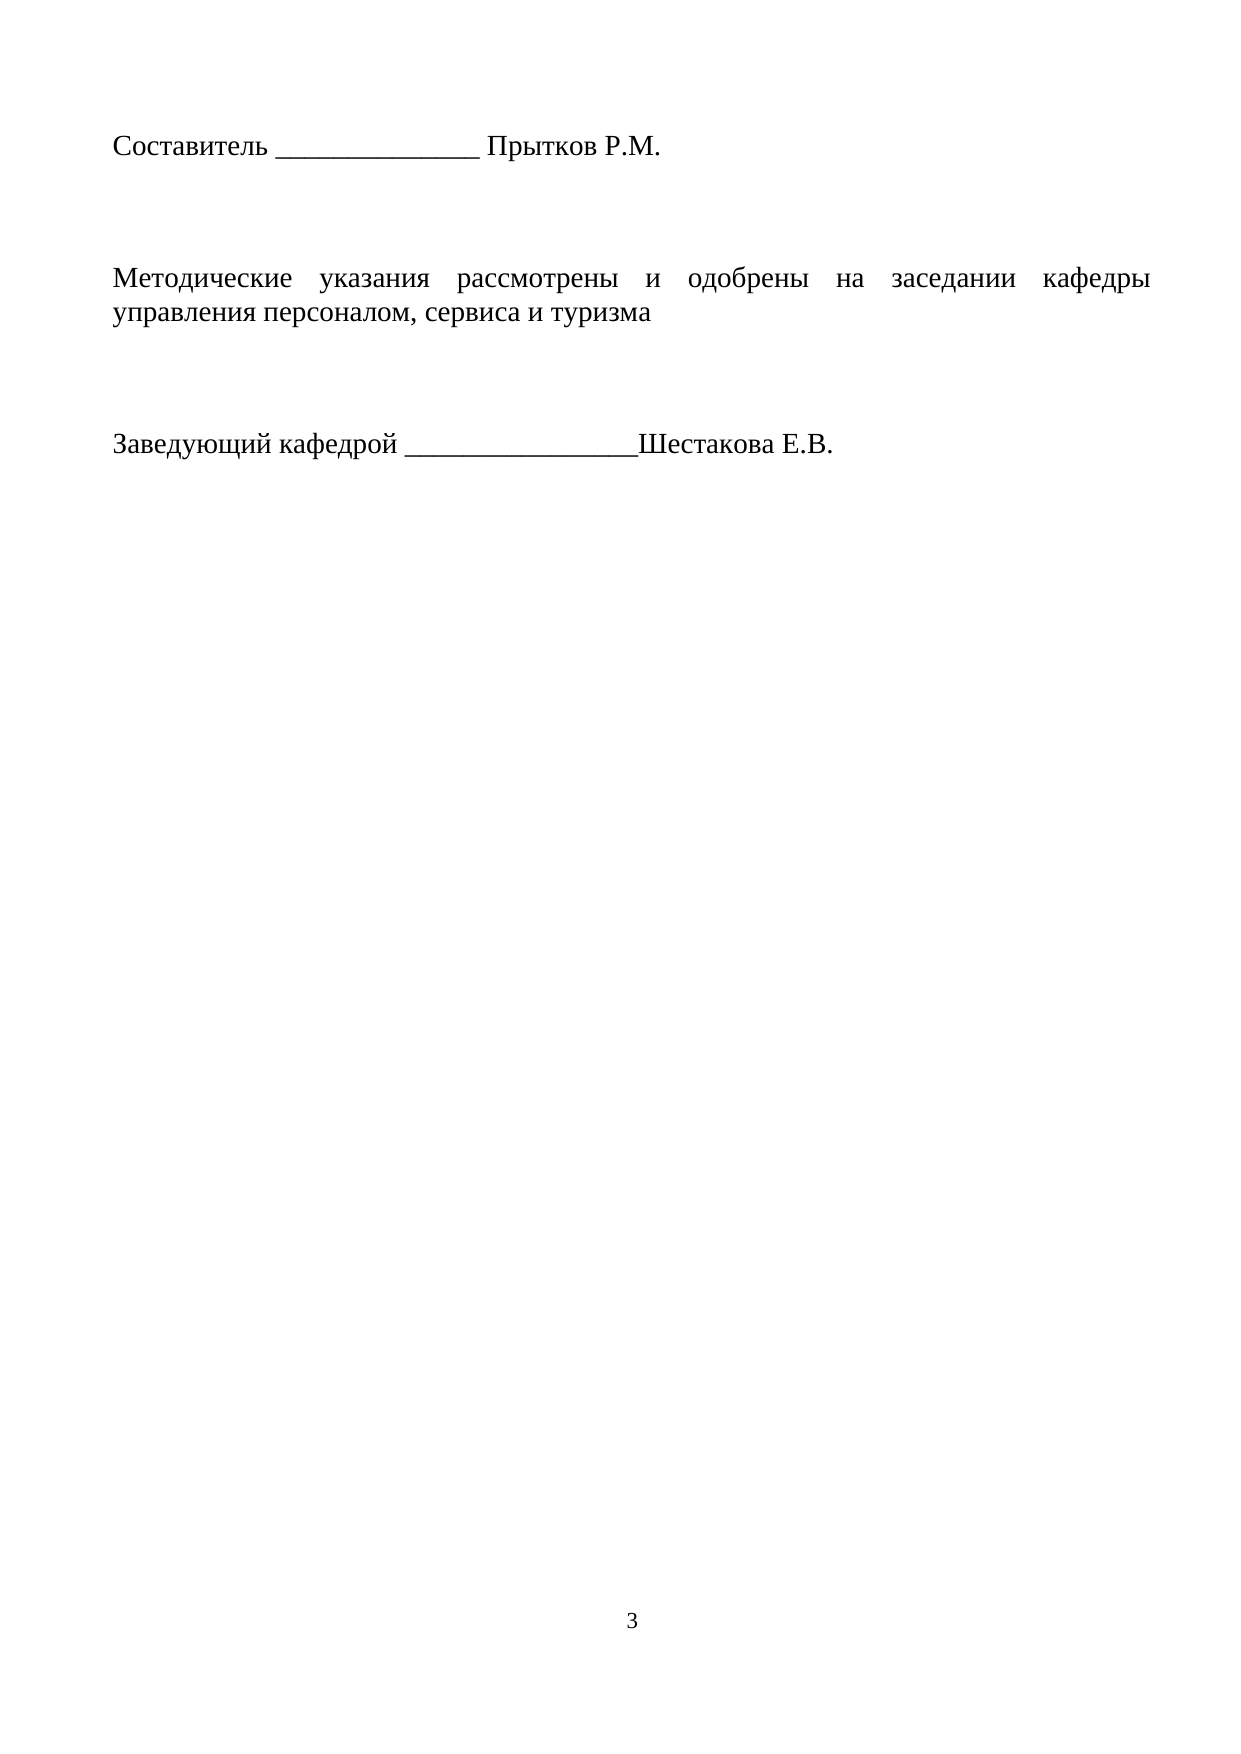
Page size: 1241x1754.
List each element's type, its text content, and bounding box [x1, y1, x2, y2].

text Заведующий кафедрой ________________Шестакова Е.В. [112, 426, 1152, 459]
text Методические указания рассмотрены и одобрены на заседании кафедры управления персоналом, сервиса и туризма [112, 260, 1152, 327]
text Составитель ______________ Прытков Р.М. [112, 128, 1152, 162]
